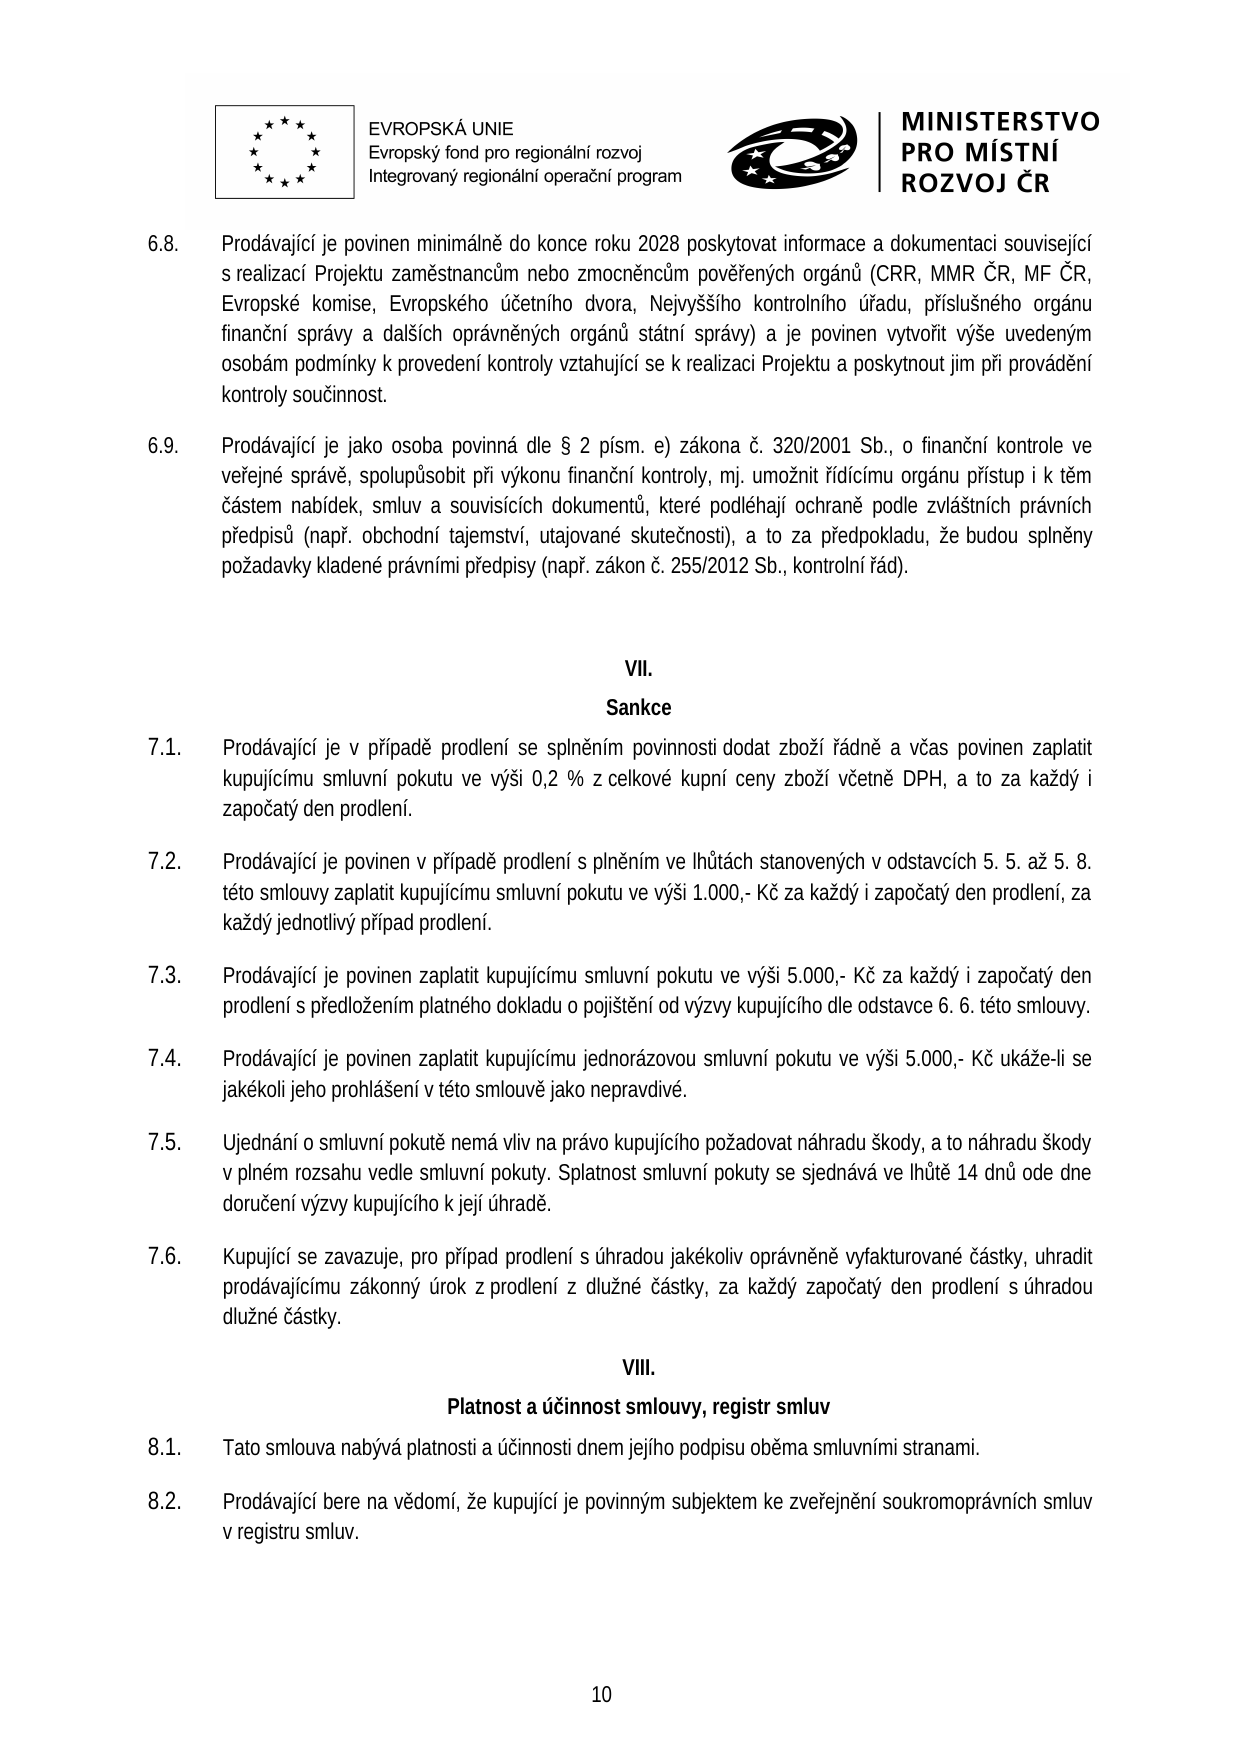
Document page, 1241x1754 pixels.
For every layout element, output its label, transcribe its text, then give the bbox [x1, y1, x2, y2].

list Prodávající bere na vědomí, že kupující je povinným subjektem ke zveřejnění soukromoprávních smluv v registru smluv. [148, 1486, 1093, 1545]
list Ujednání o smluvní pokutě nemá vliv na právo kupujícího požadovat náhradu škody, a to náhradu škody v plném rozsahu vedle smluvní pokuty. Splatnost smluvní pokuty se sjednává ve lhůtě 14 dnů ode dne doručení výzvy kupujícího k její úhradě. [148, 1127, 1093, 1216]
text 6.8. Prodávající je povinen minimálně do konce roku 2028 poskytovat informace a dokumentaci související s realizací Projektu zaměstnancům nebo zmocněncům pověřených orgánů (CRR, MMR ČR, MF ČR, Evropské komise, Evropského účetního dvora, Nejvyššího kontrolního úřadu, příslušného orgánu finanční správy a dalších oprávněných orgánů státní správy) a je povinen vytvořit výše uvedeným osobám podmínky k provedení kontroly vztahující se k realizaci Projektu a poskytnout jim při provádění kontroly součinnost. [148, 229, 1093, 407]
list Prodávající je povinen zaplatit kupujícímu jednorázovou smluvní pokutu ve výši 5.000,- Kč ukáže-li se jakékoli jeho prohlášení v této smlouvě jako nepravdivé. [148, 1043, 1093, 1102]
list Kupující se zavazuje, pro případ prodlení s úhradou jakékoliv oprávněně vyfakturované částky, uhradit prodávajícímu zákonný úrok z prodlení z dlužné částky, za každý započatý den prodlení s úhradou dlužné částky. [148, 1241, 1093, 1330]
list Prodávající je povinen zaplatit kupujícímu smluvní pokutu ve výši 5.000,- Kč za každý i započatý den prodlení s předložením platného dokladu o pojištění od výzvy kupujícího dle odstavce 6. 6. této smlouvy. [148, 960, 1093, 1019]
picture [184, 73, 1130, 230]
list Tato smlouva nabývá platnosti a účinnosti dnem jejího podpisu oběma smluvními stranami. [148, 1432, 1093, 1461]
text Platnost a účinnost smlouvy, registr smluv [185, 1393, 1093, 1419]
text Sankce [185, 693, 1093, 720]
list Prodávající je povinen v případě prodlení s plněním ve lhůtách stanovených v odstavcích 5. 5. až 5. 8. této smlouvy zaplatit kupujícímu smluvní pokutu ve výši 1.000,- Kč za každý i započatý den prodlení, za každý jednotlivý případ prodlení. [148, 846, 1093, 935]
subtitle VIII. [185, 1354, 1093, 1381]
text 6.9. Prodávající je jako osoba povinná dle § 2 písm. e) zákona č. 320/2001 Sb., o finanční kontrole ve veřejné správě, spolupůsobit při výkonu finanční kontroly, mj. umožnit řídícímu orgánu přístup i k těm částem nabídek, smluv a souvisících dokumentů, které podléhají ochraně podle zvláštních právních předpisů (např. obchodní tajemství, utajované skutečnosti), a to za předpokladu, že budou splněny požadavky kladené právními předpisy (např. zákon č. 255/2012 Sb., kontrolní řád). [148, 432, 1093, 579]
list Prodávající je v případě prodlení se splněním povinnosti dodat zboží řádně a včas povinen zaplatit kupujícímu smluvní pokutu ve výši 0,2 % z celkové kupní ceny zboží včetně DPH, a to za každý i započatý den prodlení. [148, 732, 1093, 821]
text VII. [185, 654, 1093, 681]
